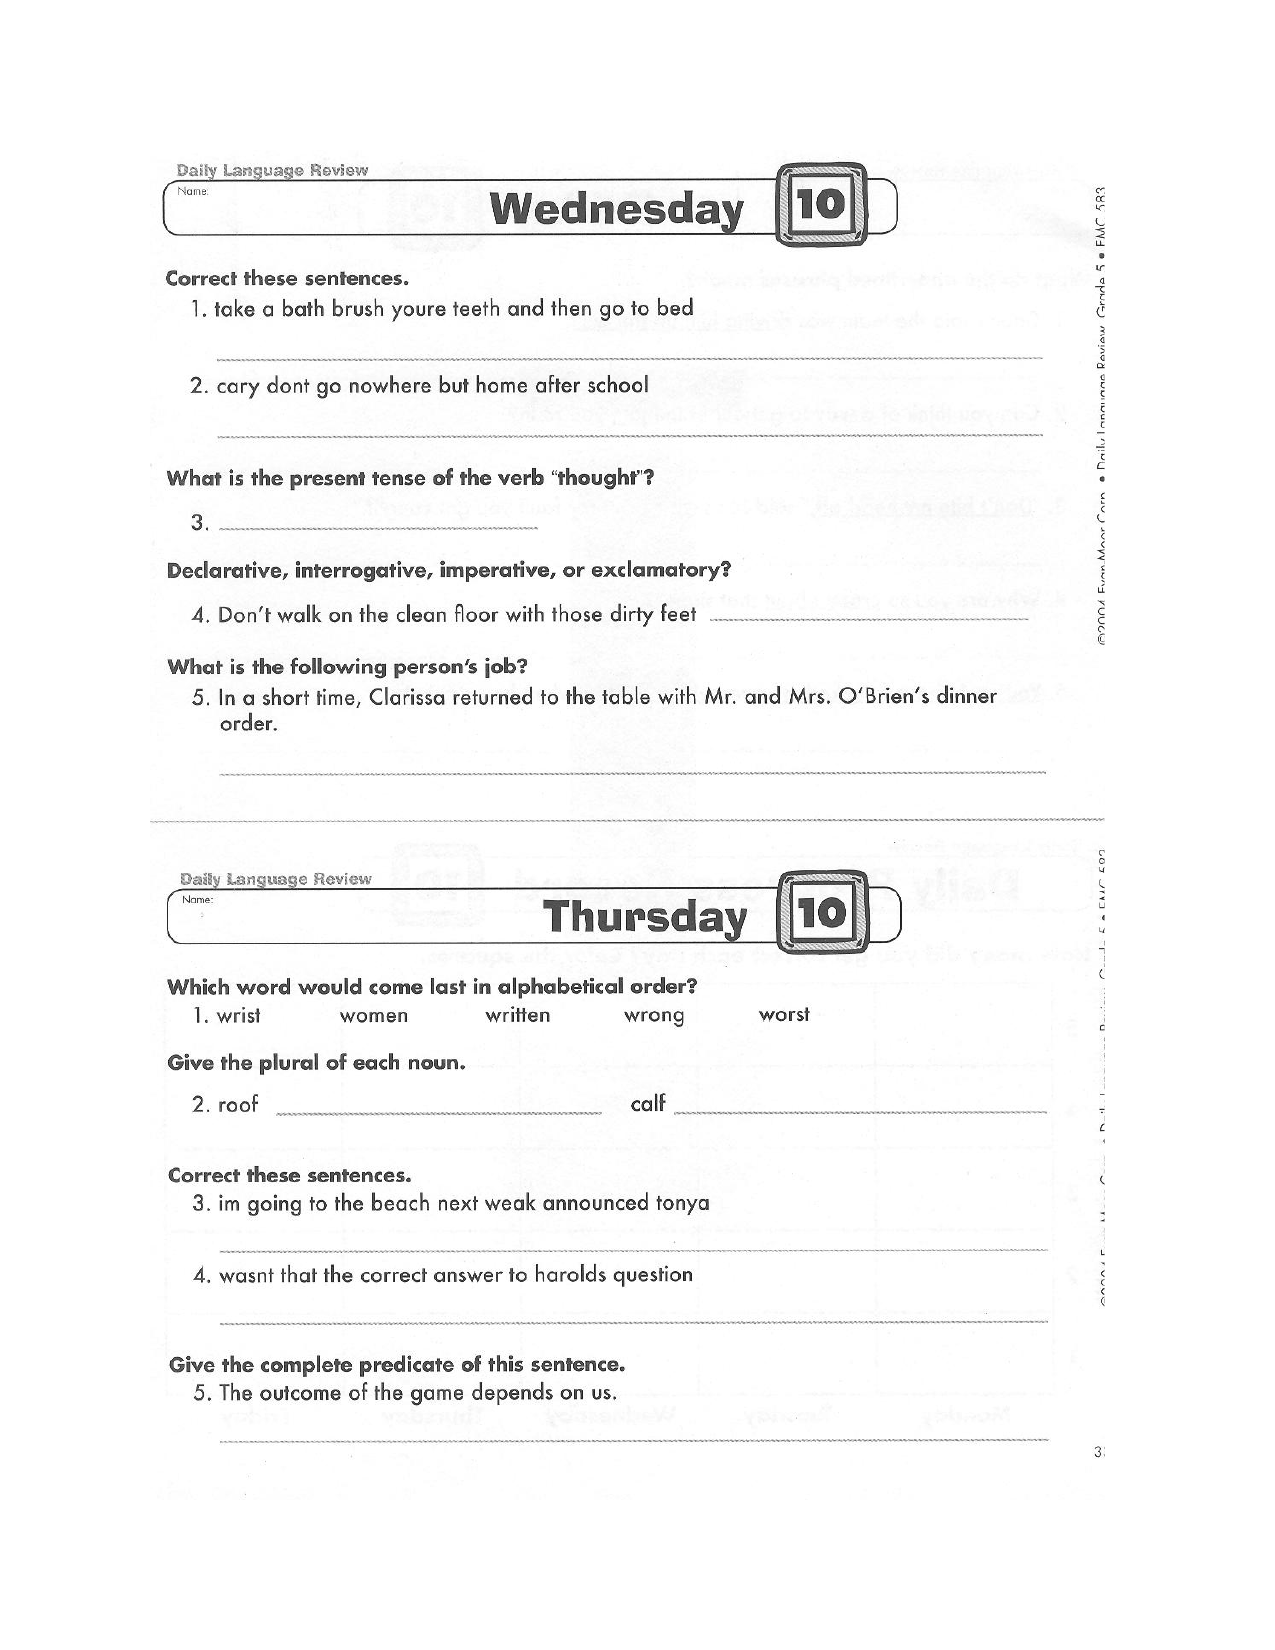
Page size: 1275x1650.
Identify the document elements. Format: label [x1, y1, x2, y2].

picture [150, 150, 1105, 1500]
